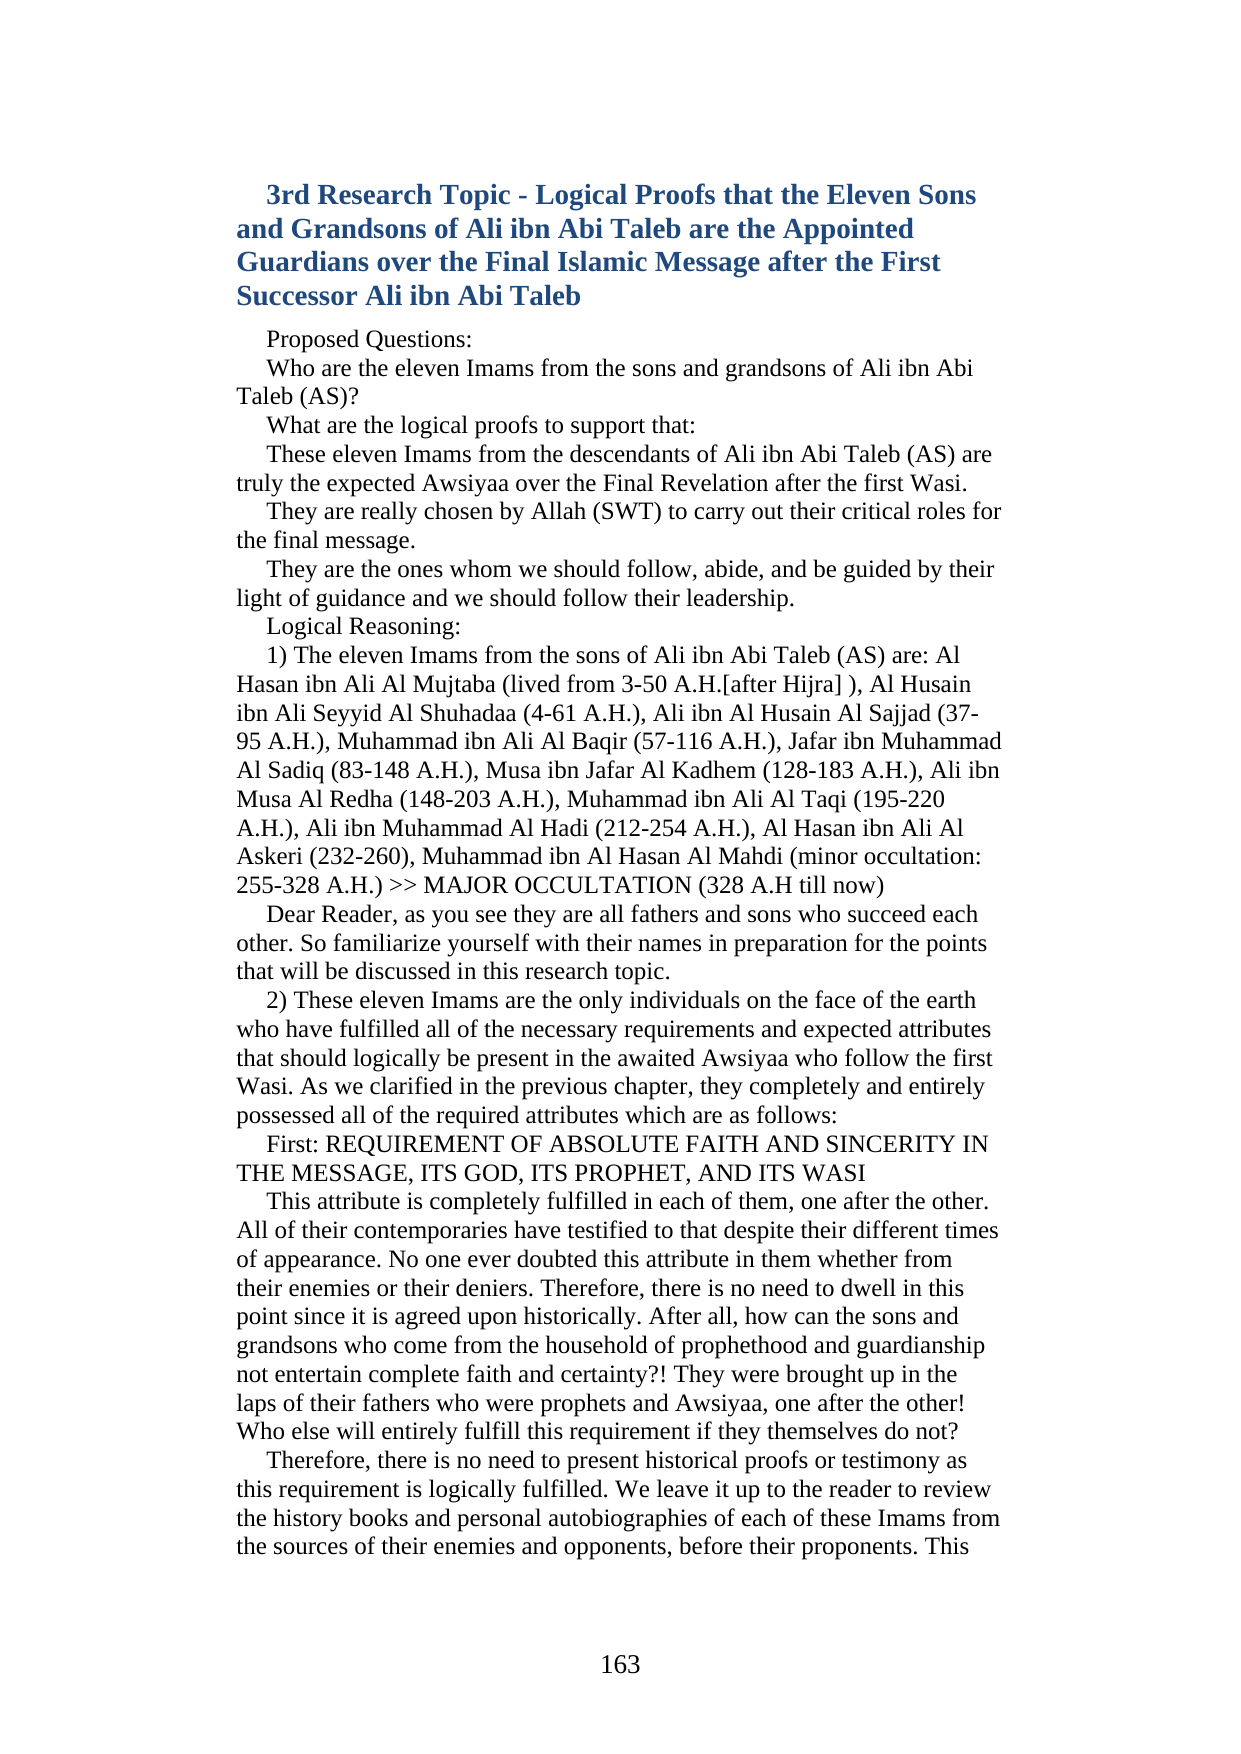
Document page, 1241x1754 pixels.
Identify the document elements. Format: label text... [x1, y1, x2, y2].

text These eleven Imams from the descendants of Ali ibn Abi Taleb (AS) are truly the expected Awsiyaa over the Final Revelation after the first Wasi. [236, 439, 1004, 496]
text Proposed Questions: [236, 324, 1004, 353]
text This attribute is completely fulfilled in each of them, one after the other. All of their contemporaries have testified to that despite their different times of appearance. No one ever doubted this attribute in them whether from their enemies or their deniers. Therefore, there is no need to dwell in this point since it is agreed upon historically. After all, how can the sons and grandsons who come from the household of prophethood and guardianship not entertain complete faith and certainty?! They were brought up in the laps of their fathers who were prophets and Awsiyaa, one after the other! Who else will entirely fulfill this requirement if they themselves do not? [236, 1186, 1004, 1445]
text 1) The eleven Imams from the sons of Ali ibn Abi Taleb (AS) are: Al Hasan ibn Ali Al Mujtaba (lived from 3-50 A.H.[after Hijra] ), Al Husain ibn Ali Seyyid Al Shuhadaa (4-61 A.H.), Ali ibn Al Husain Al Sajjad (37-95 A.H.), Muhammad ibn Ali Al Baqir (57-116 A.H.), Jafar ibn Muhammad Al Sadiq (83-148 A.H.), Musa ibn Jafar Al Kadhem (128-183 A.H.), Ali ibn Musa Al Redha (148-203 A.H.), Muhammad ibn Ali Al Taqi (195-220 A.H.), Ali ibn Muhammad Al Hadi (212-254 A.H.), Al Hasan ibn Ali Al Askeri (232-260), Muhammad ibn Al Hasan Al Mahdi (minor occultation: 255-328 A.H.) >> MAJOR OCCULTATION (328 A.H till now) [236, 640, 1004, 899]
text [236, 1445, 1004, 1560]
text What are the logical proofs to support that: [236, 410, 1004, 439]
text First: REQUIREMENT OF ABSOLUTE FAITH AND SINCERITY IN THE MESSAGE, ITS GOD, ITS PROPHET, AND ITS WASI [236, 1129, 1004, 1186]
text They are really chosen by Allah (SWT) to carry out their critical roles for the final message. [236, 496, 1004, 554]
text Who are the eleven Imams from the sons and grandsons of Ali ibn Abi Taleb (AS)? [236, 353, 1004, 410]
text They are the ones whom we should follow, abide, and be guided by their light of guidance and we should follow their leadership. [236, 554, 1004, 611]
text Dear Reader, as you see they are all fathers and sons who succeed each other. So familiarize yourself with their names in preparation for the points that will be discussed in this research topic. [236, 899, 1004, 985]
text 2) These eleven Imams are the only individuals on the face of the earth who have fulfilled all of the necessary requirements and expected attributes that should logically be present in the awaited Awsiyaa who follow the first Wasi. As we clarified in the previous chapter, they completely and entirely possessed all of the required attributes which are as follows: [236, 985, 1004, 1129]
subtitle 3rd Research Topic - Logical Proofs that the Eleven Sons and Grandsons of Ali ibn Abi Taleb are the Appointed Guardians over the Final Islamic Message after the First Successor Ali ibn Abi Taleb [236, 177, 1004, 311]
text Logical Reasoning: [236, 611, 1004, 640]
